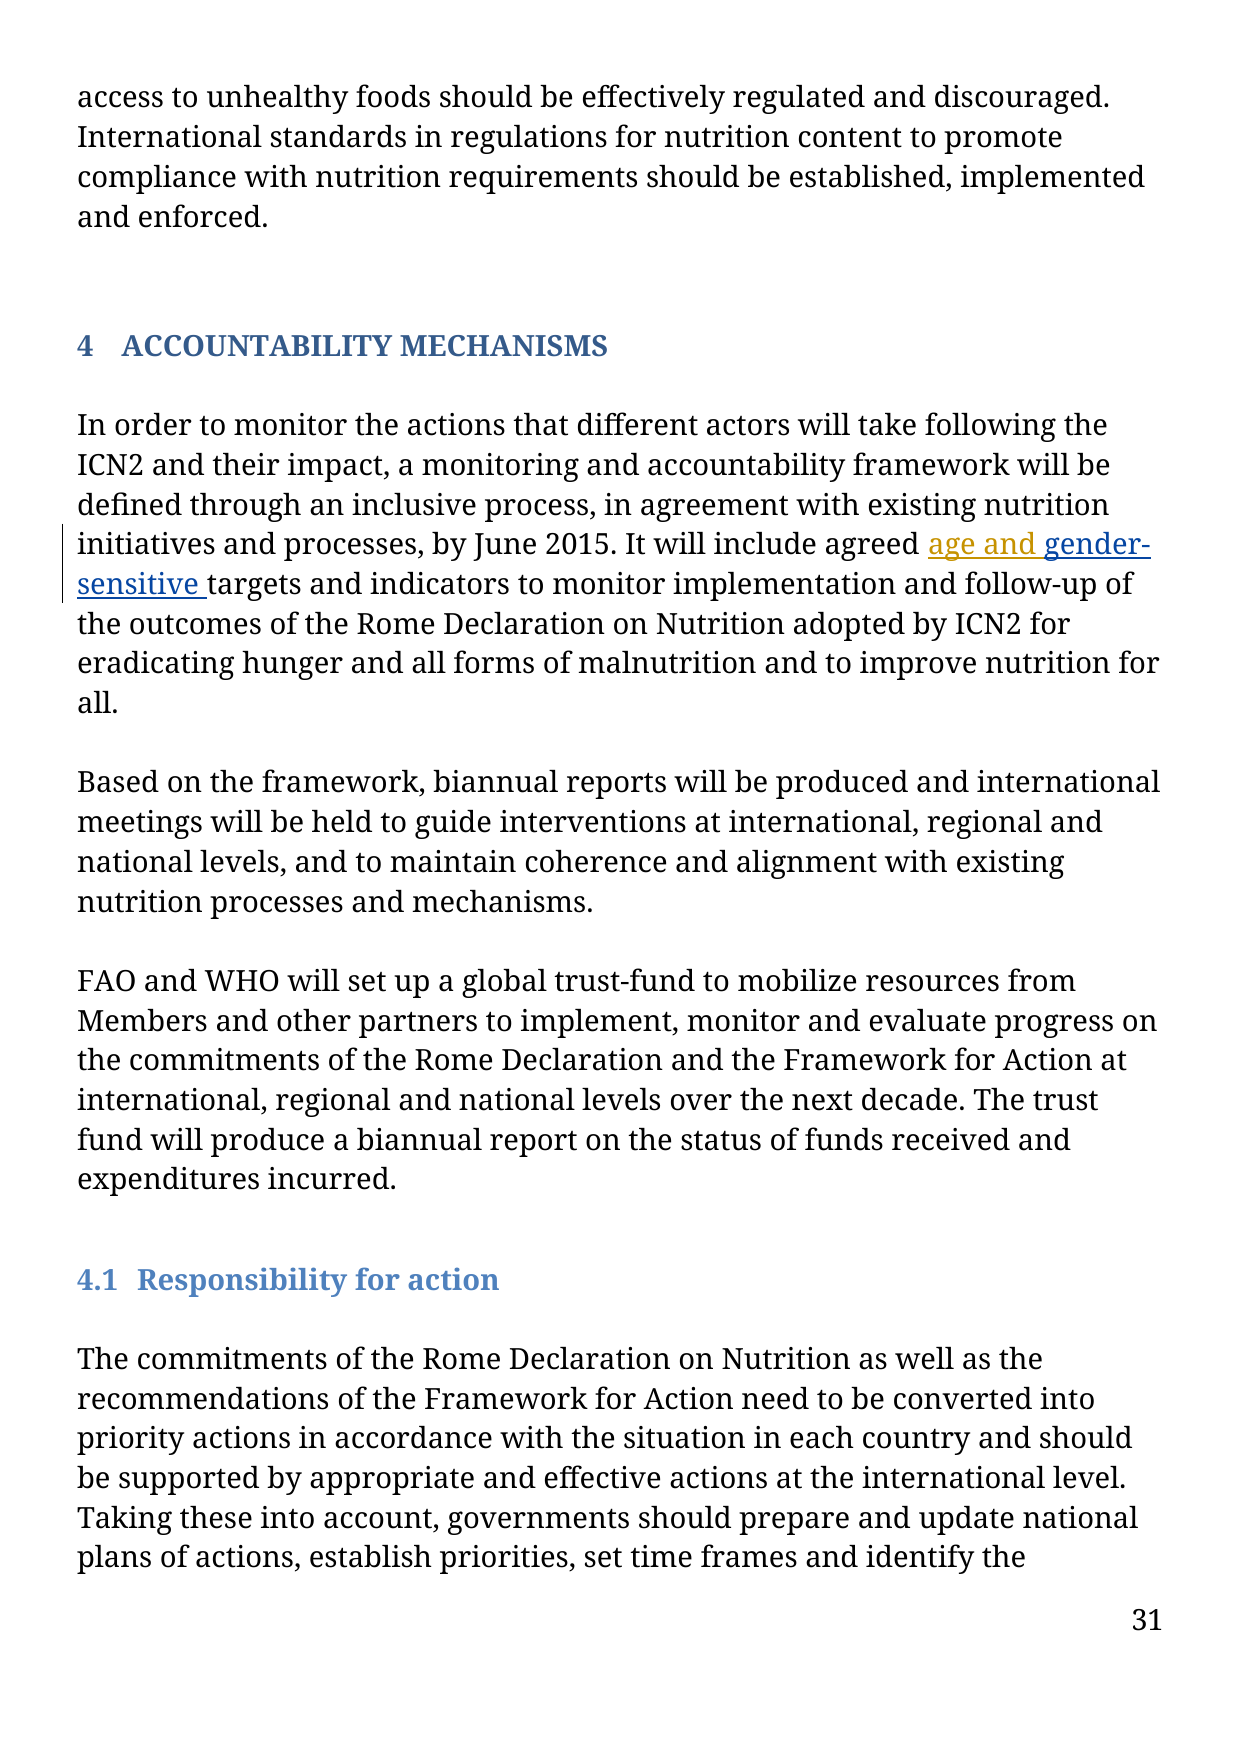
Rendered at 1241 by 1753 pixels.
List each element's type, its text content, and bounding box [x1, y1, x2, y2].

subtitle ACCOUNTABILITY MECHANISMS [77, 325, 1163, 365]
text FAO and WHO will set up a global trust-fund to mobilize resources from Members and other partners to implement, monitor and evaluate progress on the commitments of the Rome Declaration and the Framework for Action at international, regional and national levels over the next decade. The trust fund will produce a biannual report on the status of funds received and expenditures incurred. [77, 960, 1163, 1198]
text In order to monitor the actions that different actors will take following the ICN2 and their impact, a monitoring and accountability framework will be defined through an inclusive process, in agreement with existing nutrition initiatives and processes, by June 2015. It will include agreed targets and indicators to monitor implementation and follow-up of the outcomes of the Rome Declaration on Nutrition adopted by ICN2 for eradicating hunger and all forms of malnutrition and to improve nutrition for all. [77, 404, 1163, 722]
text Based on the framework, biannual reports will be produced and international meetings will be held to guide interventions at international, regional and national levels, and to maintain coherence and alignment with existing nutrition processes and mechanisms. [77, 762, 1163, 921]
subtitle Responsibility for action [77, 1259, 1163, 1298]
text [77, 1338, 1163, 1576]
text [77, 77, 1163, 236]
